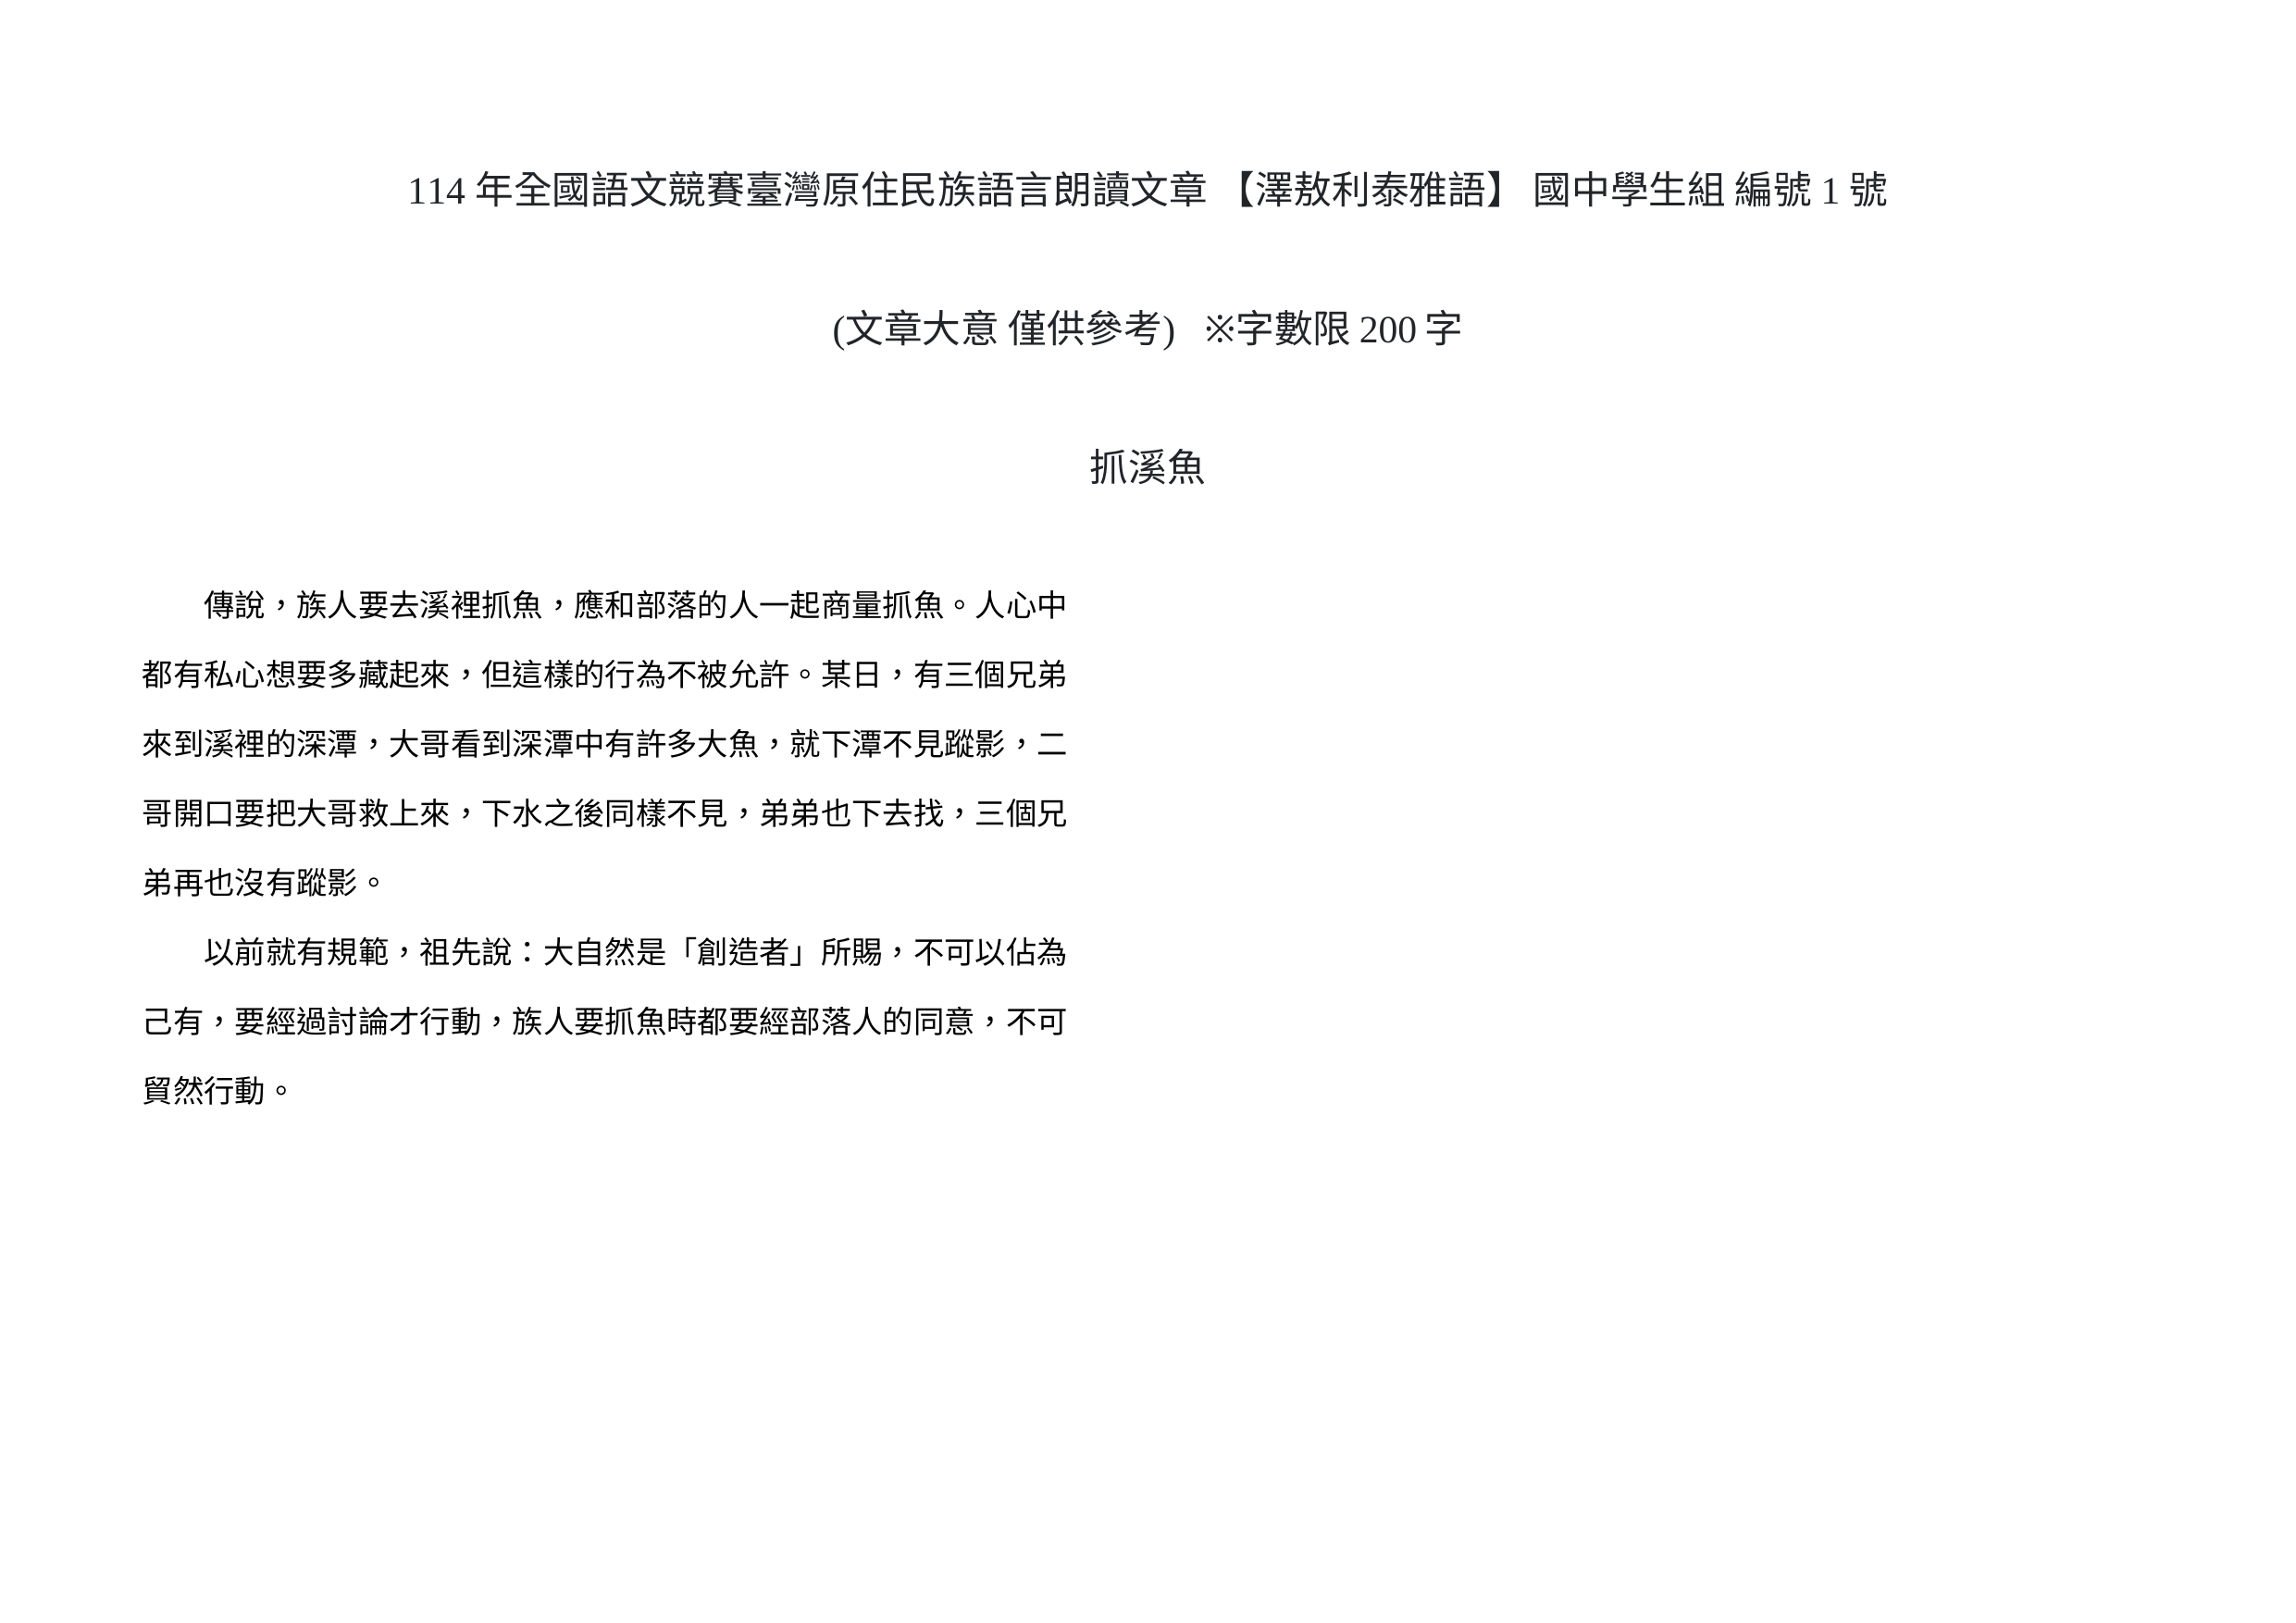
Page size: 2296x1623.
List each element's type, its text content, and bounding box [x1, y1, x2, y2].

text 114 年全國語文競賽臺灣原住民族語言朗讀文章 【澤敖利泰雅語】 國中學生組 編號 1 號 [142, 152, 2153, 221]
text 抓溪魚 [142, 429, 2153, 499]
text (文章大意 僅供參考) ※字數限200字 [142, 291, 2153, 360]
text 以前就有規範，祖先說：大自然是「創造者」所賜，不可以佔為己有，要經過討論才行動，族人要抓魚時都要經部落人的同意，不可貿然行動。 [142, 915, 1090, 1123]
text 傳說，族人要去溪裡抓魚，應和部落的人一起商量抓魚。人心中都有私心想要多藏起來，但這樣的行為不被允許。某日，有三個兄弟來到溪裡的深潭，大哥看到深潭中有許多大魚，就下潭不見蹤影，二哥開口要把大哥救上來，下水之後同樣不見，弟弟也下去找，三個兄弟再也沒有蹤影。 [142, 568, 1090, 915]
